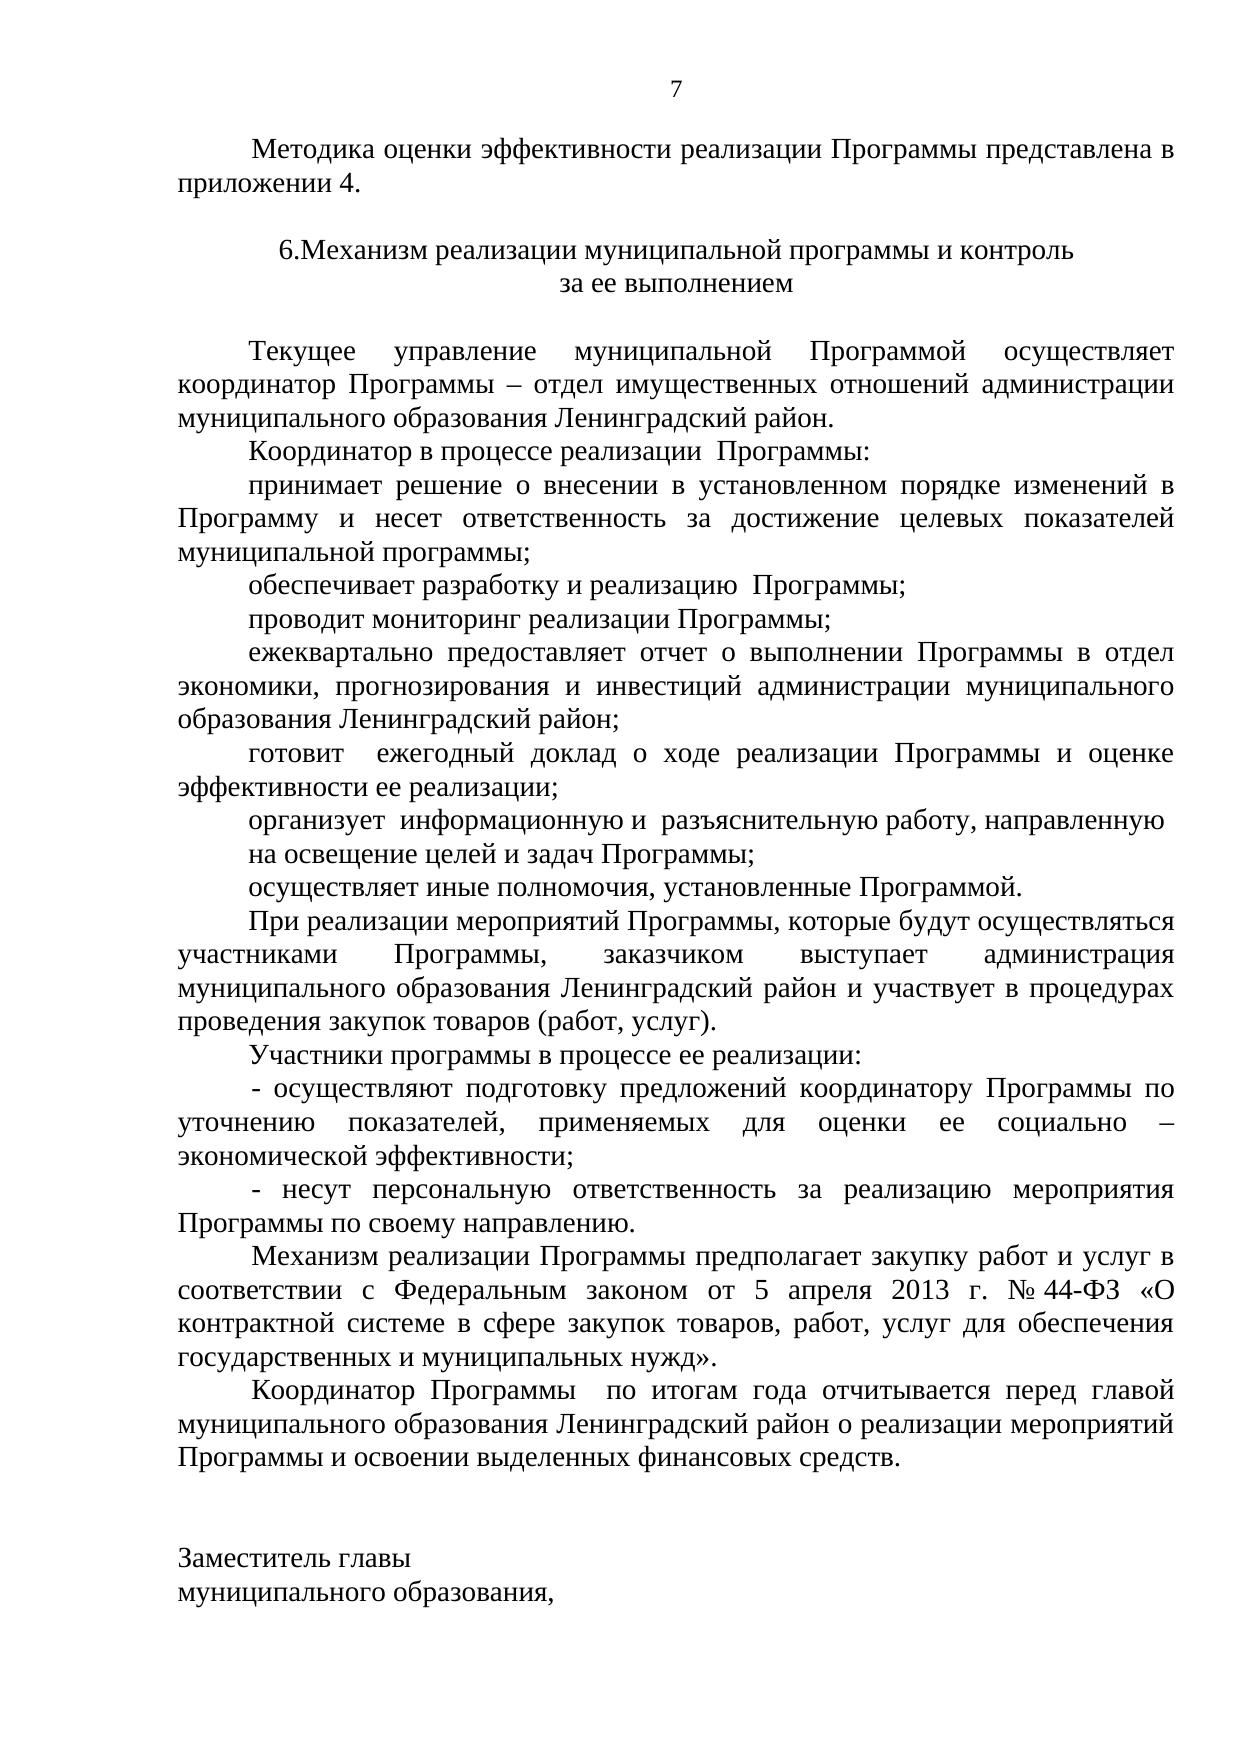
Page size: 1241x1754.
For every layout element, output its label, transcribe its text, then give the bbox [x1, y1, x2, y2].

text Участники программы в процессе ее реализации: [177, 1037, 1175, 1071]
text Координатор в процессе реализации Программы: [177, 433, 1175, 467]
text Заместитель главы [177, 1540, 1175, 1574]
text 6.Механизм реализации муниципальной программы и контроль [177, 232, 1175, 266]
text на освещение целей и задач Программы; [177, 836, 1175, 869]
text Механизм реализации Программы предполагает закупку работ и услуг в соответствии с Федеральным законом от 5 апреля 2013 г. № 44-ФЗ «О контрактной системе в сфере закупок товаров, работ, услуг для обеспечения государственных и муниципальных нужд». [177, 1238, 1175, 1372]
text ежеквартально предоставляет отчет о выполнении Программы в отдел экономики, прогнозирования и инвестиций администрации муниципального образования Ленинградский район; [177, 634, 1175, 735]
text обеспечивает разработку и реализацию Программы; [177, 567, 1175, 601]
text проводит мониторинг реализации Программы; [177, 601, 1175, 634]
text - осуществляют подготовку предложений координатору Программы по уточнению показателей, применяемых для оценки ее социально – экономической эффективности; [177, 1071, 1175, 1171]
text Координатор Программы по итогам года отчитывается перед главой муниципального образования Ленинградский район о реализации мероприятий Программы и освоении выделенных финансовых средств. [177, 1372, 1175, 1473]
text принимает решение о внесении в установленном порядке изменений в Программу и несет ответственность за достижение целевых показателей муниципальной программы; [177, 467, 1175, 567]
text Текущее управление муниципальной Программой осуществляет координатор Программы – отдел имущественных отношений администрации муниципального образования Ленинградский район. [177, 333, 1175, 433]
text - несут персональную ответственность за реализацию мероприятия Программы по своему направлению. [177, 1171, 1175, 1238]
text муниципального образования, [177, 1574, 1175, 1607]
text организует информационную и разъяснительную работу, направленную [177, 802, 1175, 836]
text При реализации мероприятий Программы, которые будут осуществляться участниками Программы, заказчиком выступает администрация муниципального образования Ленинградский район и участвует в процедурах проведения закупок товаров (работ, услуг). [177, 903, 1175, 1037]
text за ее выполнением [177, 266, 1175, 299]
text Методика оценки эффективности реализации Программы представлена в приложении 4. [177, 131, 1175, 198]
text осуществляет иные полномочия, установленные Программой. [177, 869, 1175, 903]
text готовит ежегодный доклад о ходе реализации Программы и оценке эффективности ее реализации; [177, 735, 1175, 802]
